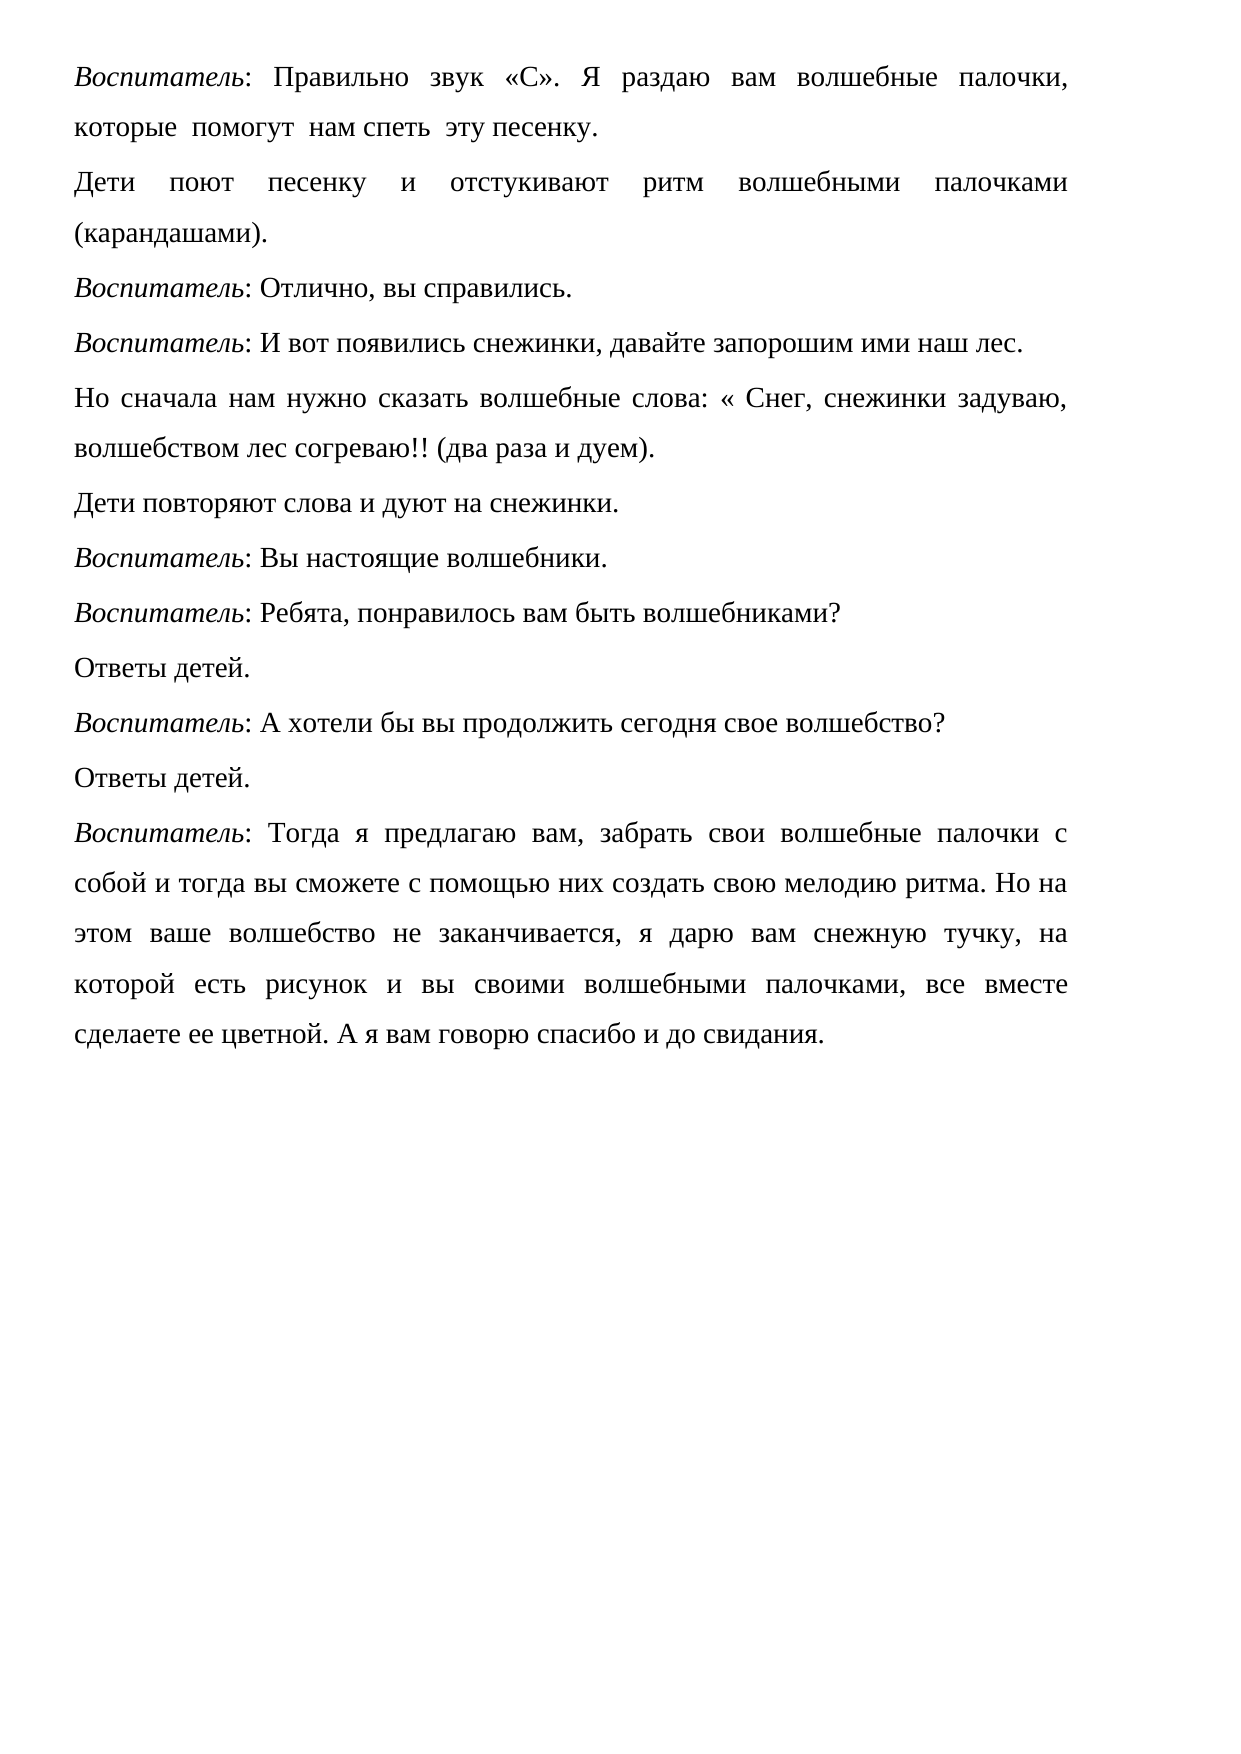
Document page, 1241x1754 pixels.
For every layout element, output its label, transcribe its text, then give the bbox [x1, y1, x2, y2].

text Воспитатель: Ребята, понравилось вам быть волшебниками? [74, 595, 1069, 628]
text Воспитатель: И вот появились снежинки, давайте запорошим ими наш лес. [74, 325, 1069, 358]
text Воспитатель: Отлично, вы справились. [74, 270, 1069, 303]
text Дети повторяют слова и дуют на снежинки. [74, 485, 1069, 518]
text Воспитатель: Правильно звук «С». Я раздаю вам волшебные палочки, которые помогут нам спеть эту песенку. [74, 59, 1069, 143]
text Воспитатель: Вы настоящие волшебники. [74, 540, 1069, 573]
text Воспитатель: Тогда я предлагаю вам, забрать свои волшебные палочки с собой и тогда вы сможете с помощью них создать свою мелодию ритма. Но на этом ваше волшебство не заканчивается, я дарю вам снежную тучку, на которой есть рисунок и вы своими волшебными палочками, все вместе сделаете ее цветной. А я вам говорю спасибо и до свидания. [74, 815, 1069, 1050]
text Ответы детей. [74, 760, 1069, 793]
text Но сначала нам нужно сказать волшебные слова: « Снег, снежинки задуваю, волшебством лес согреваю!! (два раза и дуем). [74, 380, 1069, 463]
text Дети поют песенку и отстукивают ритм волшебными палочками (карандашами). [74, 164, 1069, 248]
text Ответы детей. [74, 650, 1069, 683]
text Воспитатель: А хотели бы вы продолжить сегодня свое волшебство? [74, 705, 1069, 738]
